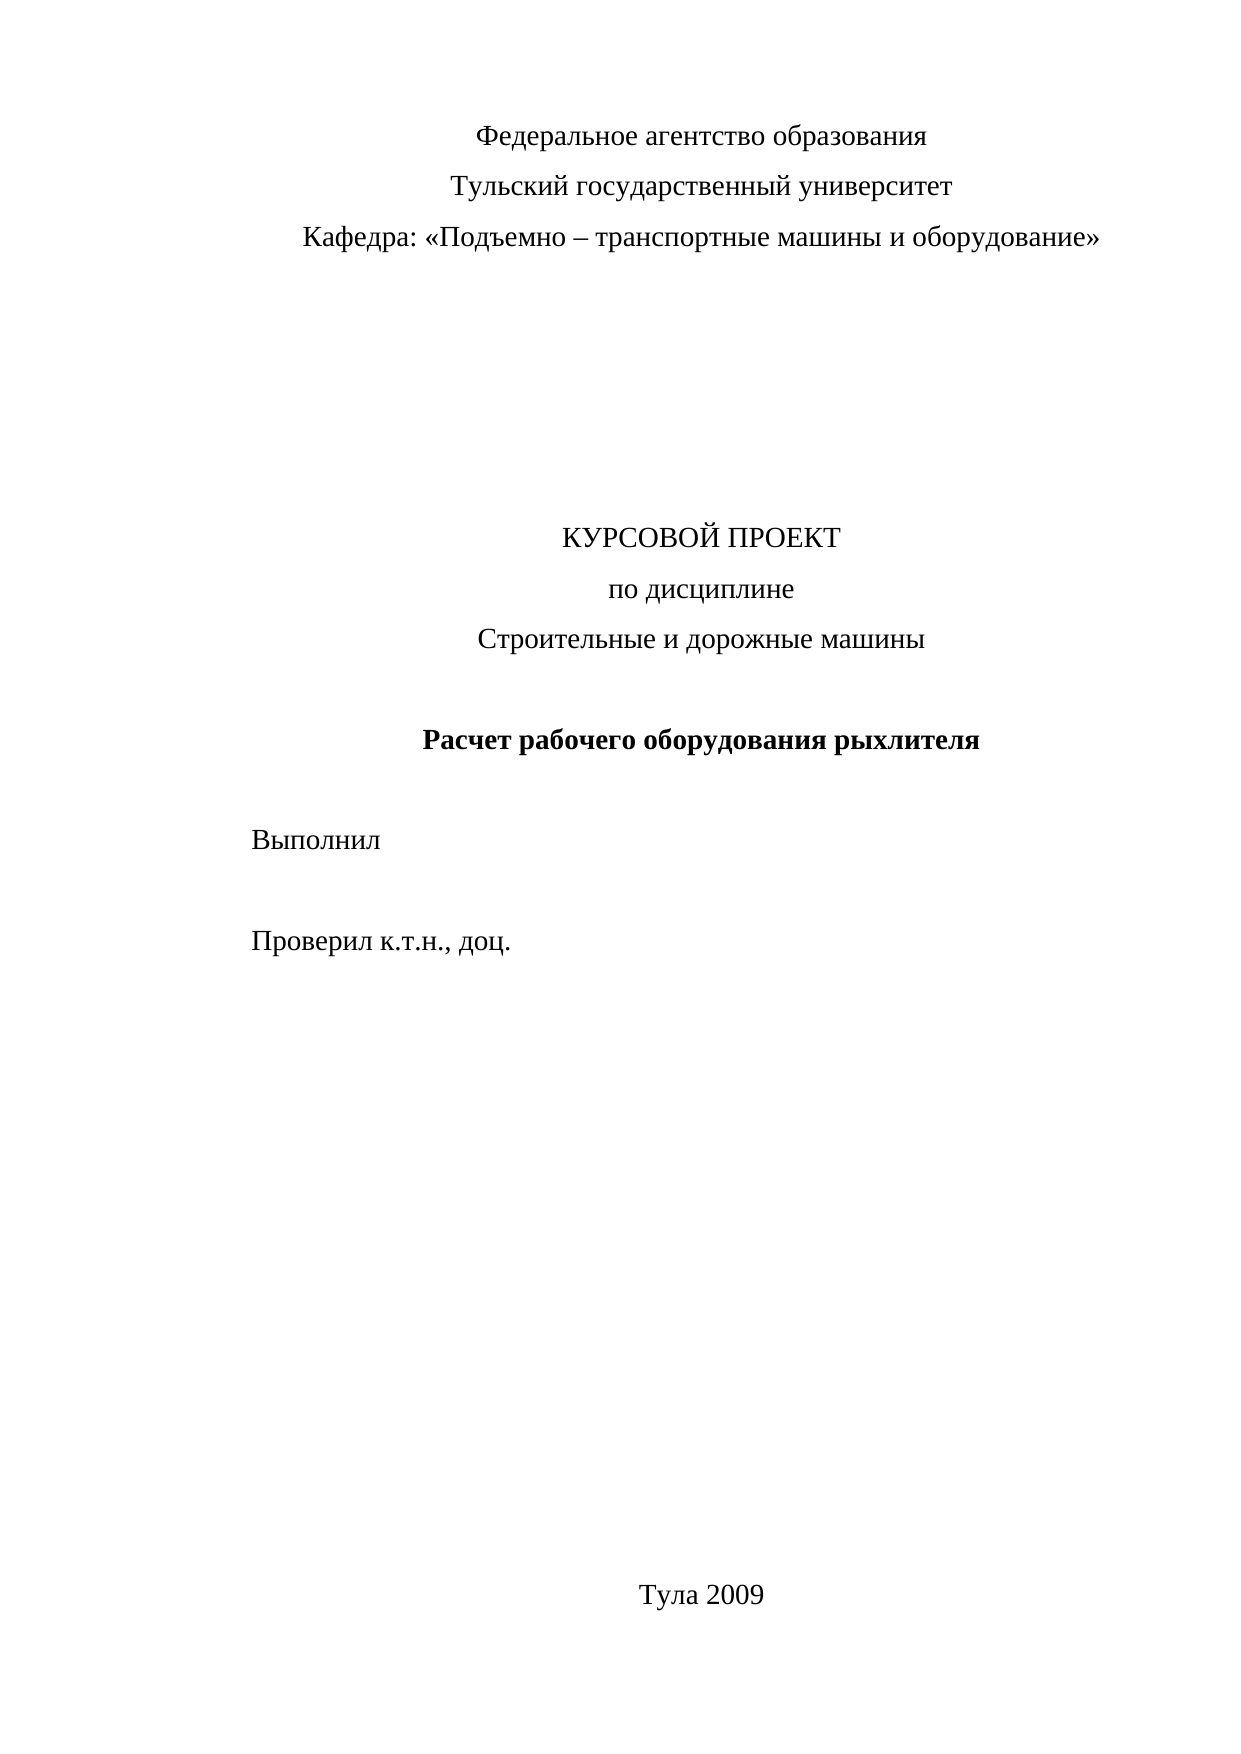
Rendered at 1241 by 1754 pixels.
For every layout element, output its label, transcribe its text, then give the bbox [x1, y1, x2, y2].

text Расчет рабочего оборудования рыхлителя [177, 722, 1152, 755]
text Тульский государственный университет [177, 168, 1152, 202]
text Федеральное агентство образования [177, 118, 1152, 152]
text Кафедра: «Подъемно – транспортные машины и оборудование» [177, 219, 1152, 252]
text Тула 2009 [177, 1577, 1152, 1611]
text Строительные и дорожные машины [177, 621, 1152, 655]
text КУРСОВОЙ ПРОЕКТ [177, 521, 1152, 554]
text по дисциплине [177, 571, 1152, 604]
text Проверил к.т.н., доц. [177, 923, 1152, 957]
text Выполнил [177, 822, 1152, 856]
